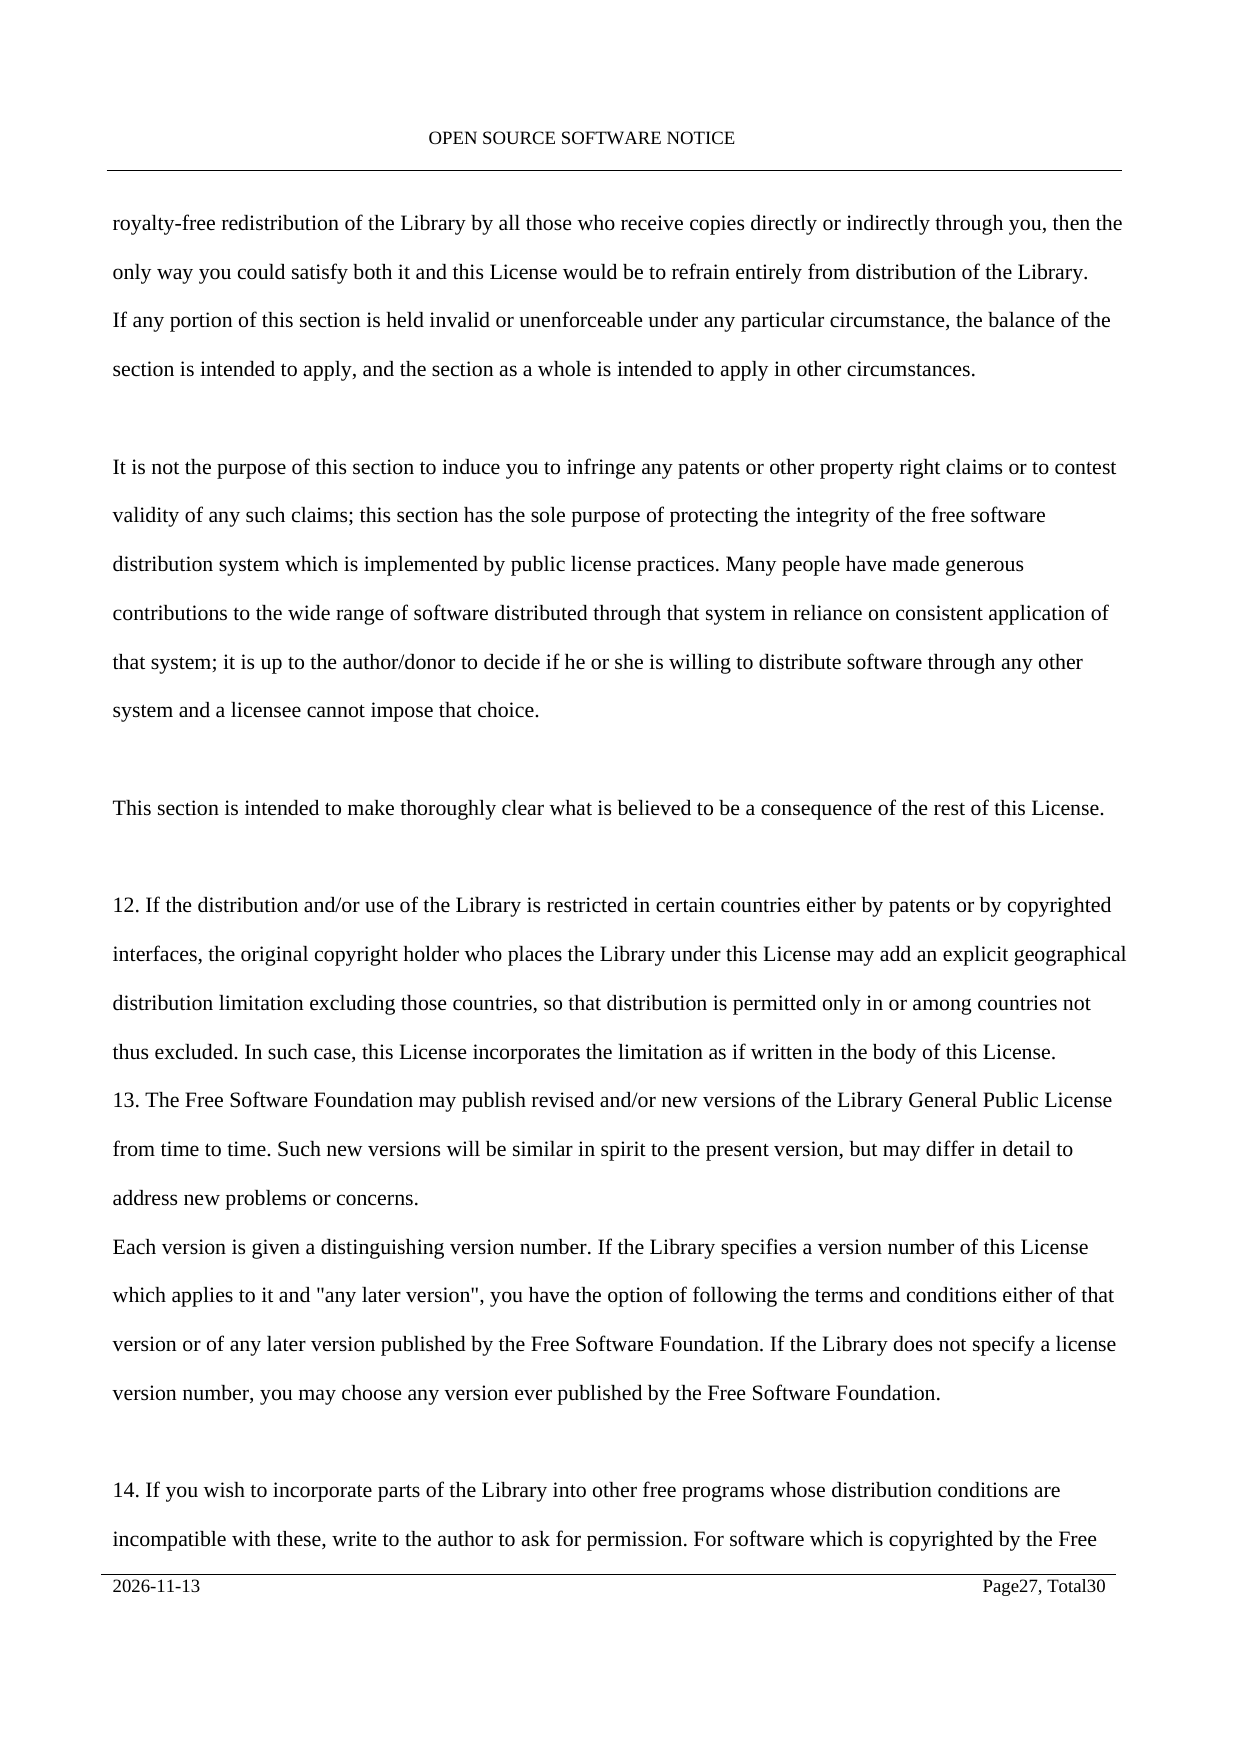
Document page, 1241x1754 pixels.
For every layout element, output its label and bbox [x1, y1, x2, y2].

text [112, 206, 1128, 1555]
